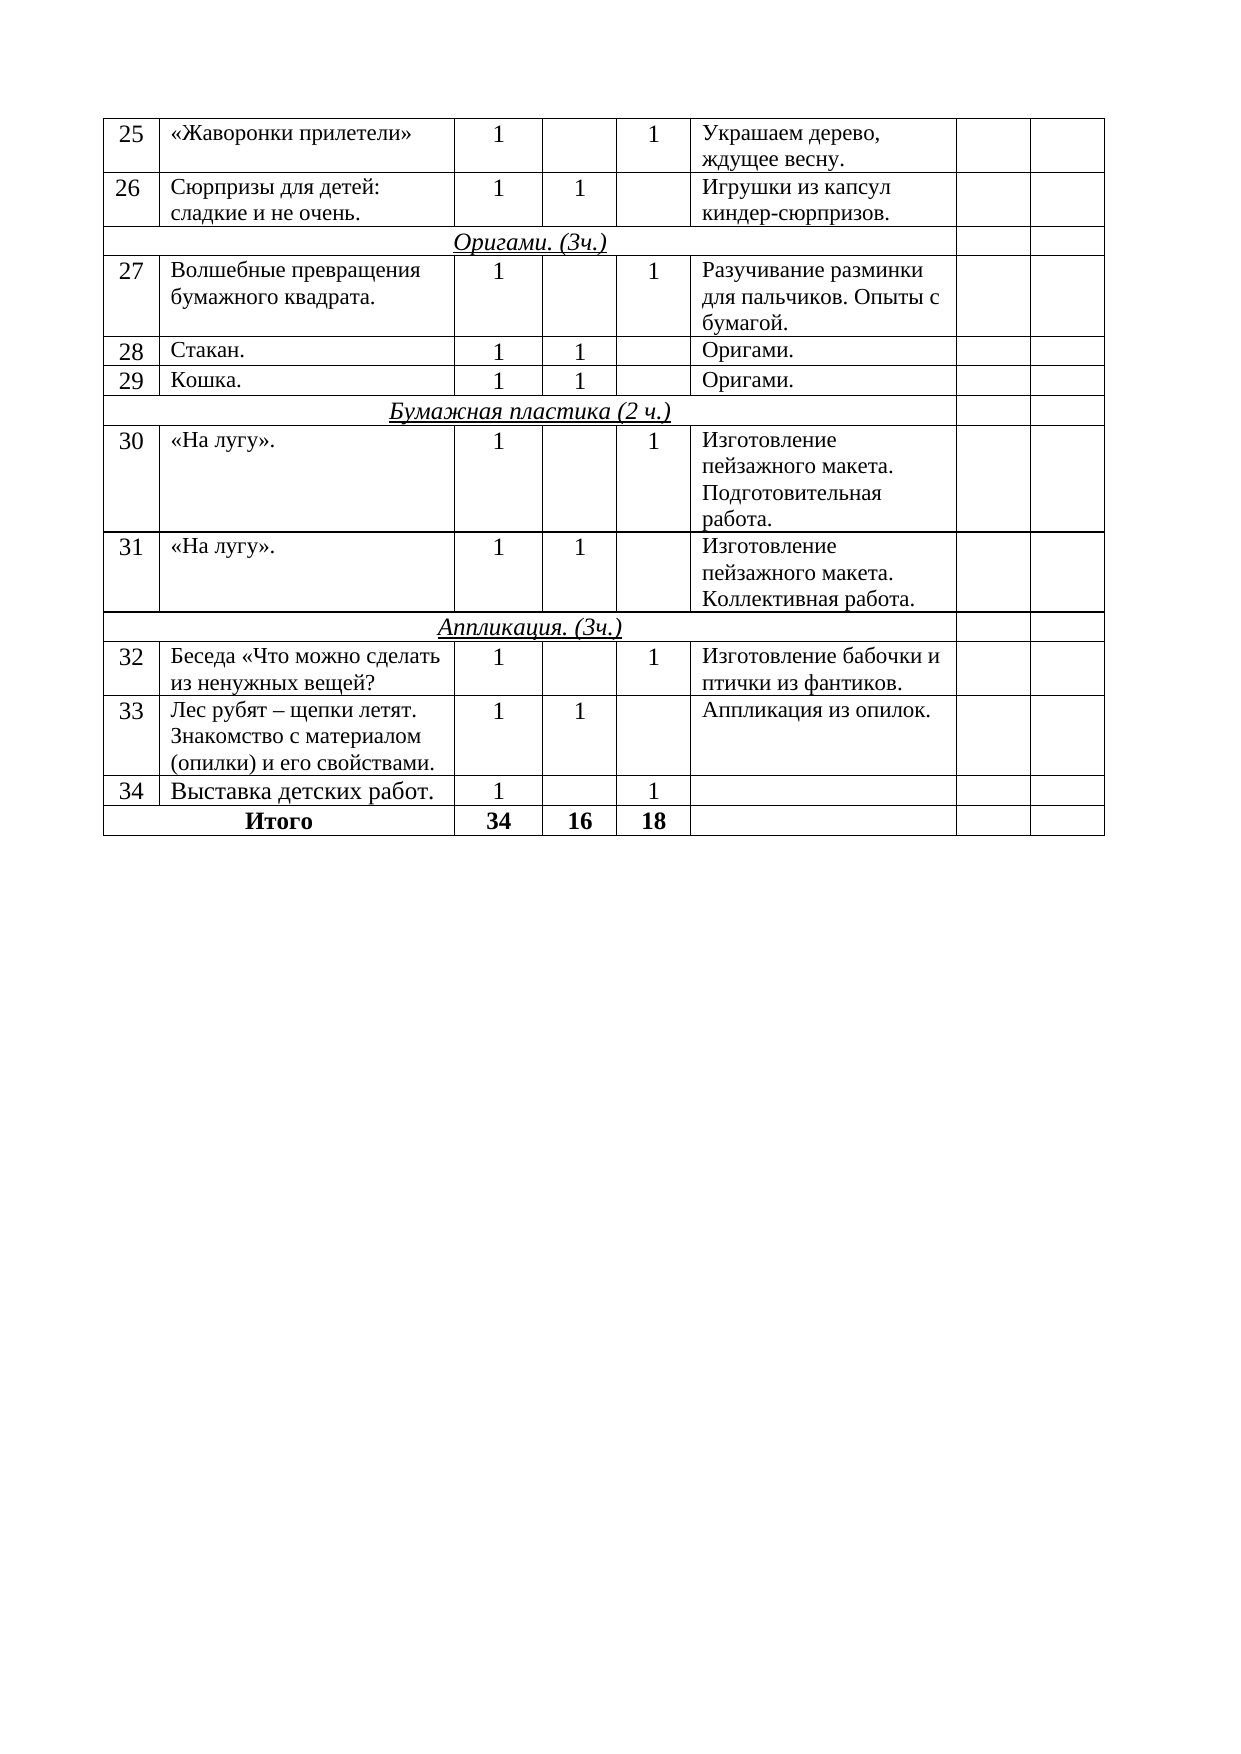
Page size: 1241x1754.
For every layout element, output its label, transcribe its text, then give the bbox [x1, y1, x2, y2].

table_cell Стакан. [160, 337, 454, 365]
table_cell Аппликация. (3ч.) [104, 613, 956, 641]
table_cell 1 [455, 696, 542, 775]
table_cell [1031, 396, 1104, 425]
table_cell [957, 806, 1030, 835]
table_cell [543, 776, 616, 805]
table_cell [617, 533, 690, 611]
table_cell Украшаем дерево, ждущее весну. [691, 119, 956, 172]
table_cell 1 [543, 366, 616, 395]
table_cell 32 [104, 642, 159, 695]
table_cell 1 [455, 366, 542, 395]
table_cell 26 [104, 173, 159, 226]
table_cell [957, 533, 1030, 611]
table_cell [1031, 776, 1104, 805]
table_cell [957, 173, 1030, 226]
table_cell 16 [543, 806, 616, 835]
table_cell [1031, 366, 1104, 395]
table_cell 1 [455, 776, 542, 805]
table_cell [957, 613, 1030, 641]
table_cell 25 [104, 119, 159, 172]
table_cell «На лугу». [160, 533, 454, 611]
table_cell [543, 119, 616, 172]
table_cell [957, 696, 1030, 775]
table_cell [543, 642, 616, 695]
table_cell [957, 366, 1030, 395]
table_cell 1 [455, 119, 542, 172]
table_cell Оригами. [691, 337, 956, 365]
table_cell [1031, 642, 1104, 695]
table_cell [957, 227, 1030, 255]
table_cell 34 [455, 806, 542, 835]
table_cell 1 [617, 119, 690, 172]
table_cell [1031, 256, 1104, 336]
table_cell Итого [104, 806, 454, 835]
table_cell 18 [617, 806, 690, 835]
table_cell [691, 776, 956, 805]
table_cell 1 [455, 533, 542, 611]
table_cell Оригами. [691, 366, 956, 395]
table_cell Сюрпризы для детей: сладкие и не очень. [160, 173, 454, 226]
table_cell Лес рубят – щепки летят. Знакомство с материалом (опилки) и его свойствами. [160, 696, 454, 775]
table_cell 1 [455, 642, 542, 695]
table_cell 1 [455, 426, 542, 531]
table_cell [957, 119, 1030, 172]
table_cell [1031, 337, 1104, 365]
table_cell Аппликация из опилок. [691, 696, 956, 775]
table_cell 1 [543, 696, 616, 775]
table_cell [1031, 696, 1104, 775]
table_cell 1 [455, 173, 542, 226]
table_cell [957, 426, 1030, 531]
table_cell Оригами. (3ч.) [104, 227, 956, 255]
table_cell [957, 776, 1030, 805]
table_cell 1 [617, 776, 690, 805]
table_cell 1 [543, 533, 616, 611]
table_cell Беседа «Что можно сделать из ненужных вещей? [160, 642, 454, 695]
table_cell Игрушки из капсул киндер-сюрпризов. [691, 173, 956, 226]
table_cell Разучивание разминки для пальчиков. Опыты с бумагой. [691, 256, 956, 336]
table_cell [617, 366, 690, 395]
table_cell Волшебные превращения бумажного квадрата. [160, 256, 454, 336]
table_cell [617, 173, 690, 226]
table_cell 33 [104, 696, 159, 775]
table_cell Бумажная пластика (2 ч.) [104, 396, 956, 425]
table_cell 27 [104, 256, 159, 336]
table_cell [957, 337, 1030, 365]
table_cell 1 [455, 337, 542, 365]
table_cell [1031, 613, 1104, 641]
table_cell 34 [104, 776, 159, 805]
table_cell [957, 642, 1030, 695]
table_cell [957, 396, 1030, 425]
table_cell [543, 256, 616, 336]
table_cell 28 [104, 337, 159, 365]
table_cell «На лугу». [160, 426, 454, 531]
table_cell [1031, 806, 1104, 835]
table_cell [543, 426, 616, 531]
table_cell Изготовление пейзажного макета. Коллективная работа. [691, 533, 956, 611]
table_cell [1031, 119, 1104, 172]
table_cell 1 [617, 642, 690, 695]
table_cell 30 [104, 426, 159, 531]
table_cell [160, 119, 454, 172]
table_cell [957, 256, 1030, 336]
table_cell [691, 806, 956, 835]
table_cell [617, 696, 690, 775]
table_cell 1 [543, 337, 616, 365]
table_cell 1 [455, 256, 542, 336]
table_cell 1 [617, 426, 690, 531]
table_cell 31 [104, 533, 159, 611]
table_cell [1031, 426, 1104, 531]
table_cell 1 [617, 256, 690, 336]
table_cell 1 [543, 173, 616, 226]
table_cell Изготовление бабочки и птички из фантиков. [691, 642, 956, 695]
table_cell Выставка детских работ. [160, 776, 454, 805]
table_cell [1031, 173, 1104, 226]
table_cell Кошка. [160, 366, 454, 395]
table_cell 29 [104, 366, 159, 395]
table_cell [1031, 227, 1104, 255]
table_cell Изготовление пейзажного макета. Подготовительная работа. [691, 426, 956, 531]
table_cell [1031, 533, 1104, 611]
table_cell [617, 337, 690, 365]
